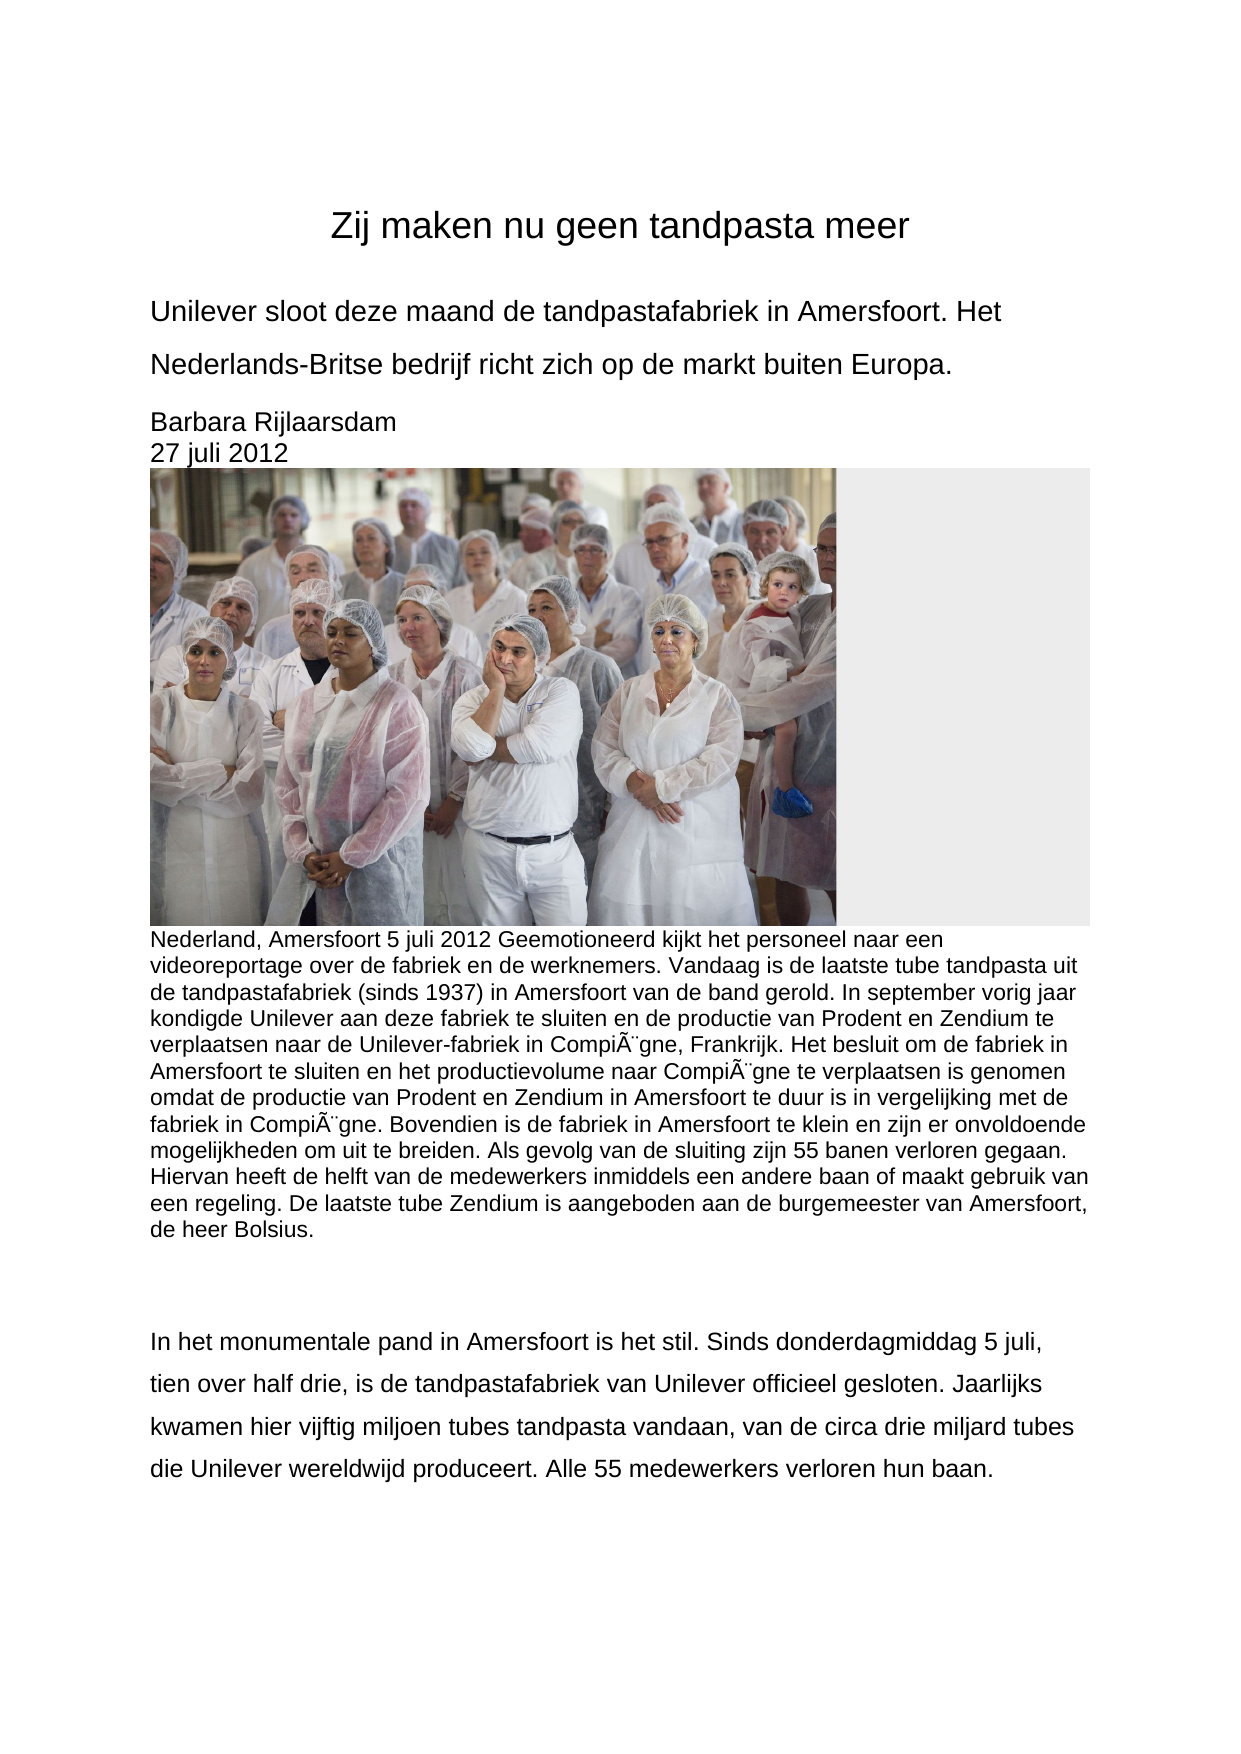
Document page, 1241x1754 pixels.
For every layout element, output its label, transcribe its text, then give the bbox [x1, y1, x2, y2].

text 27 juli 2012 [150, 437, 1090, 468]
picture [150, 468, 837, 926]
text Barbara Rijlaarsdam [150, 397, 1090, 437]
text Unilever sloot deze maand de tandpastafabriek in Amersfoort. Het Nederlands-Britse bedrijf richt zich op de markt buiten Europa. [150, 275, 1090, 381]
text Zij maken nu geen tandpasta meer [150, 150, 1090, 247]
text Nederland, Amersfoort 5 juli 2012 Geemotioneerd kijkt het personeel naar een videoreportage over de fabriek en de werknemers. Vandaag is de laatste tube tandpasta uit de tandpastafabriek (sinds 1937) in Amersfoort van de band gerold. In september vorig jaar kondigde Unilever aan deze fabriek te sluiten en de productie van Prodent en Zendium te verplaatsen naar de Unilever-fabriek in CompiÃ¨gne, Frankrijk. Het besluit om de fabriek in Amersfoort te sluiten en het productievolume naar CompiÃ¨gne te verplaatsen is genomen omdat de productie van Prodent en Zendium in Amersfoort te duur is in vergelijking met de fabriek in CompiÃ¨gne. Bovendien is de fabriek in Amersfoort te klein en zijn er onvoldoende mogelijkheden om uit te breiden. Als gevolg van de sluiting zijn 55 banen verloren gegaan. Hiervan heeft de helft van de medewerkers inmiddels een andere baan of maakt gebruik van een regeling. De laatste tube Zendium is aangeboden aan de burgemeester van Amersfoort, de heer Bolsius. [150, 926, 1090, 1242]
text In het monumentale pand in Amersfoort is het stil. Sinds donderdagmiddag 5 juli, tien over half drie, is de tandpastafabriek van Unilever officieel gesloten. Jaarlijks kwamen hier vijftig miljoen tubes tandpasta vandaan, van de circa drie miljard tubes die Unilever wereldwijd produceert. Alle 55 medewerkers verloren hun baan. [150, 1313, 1090, 1483]
